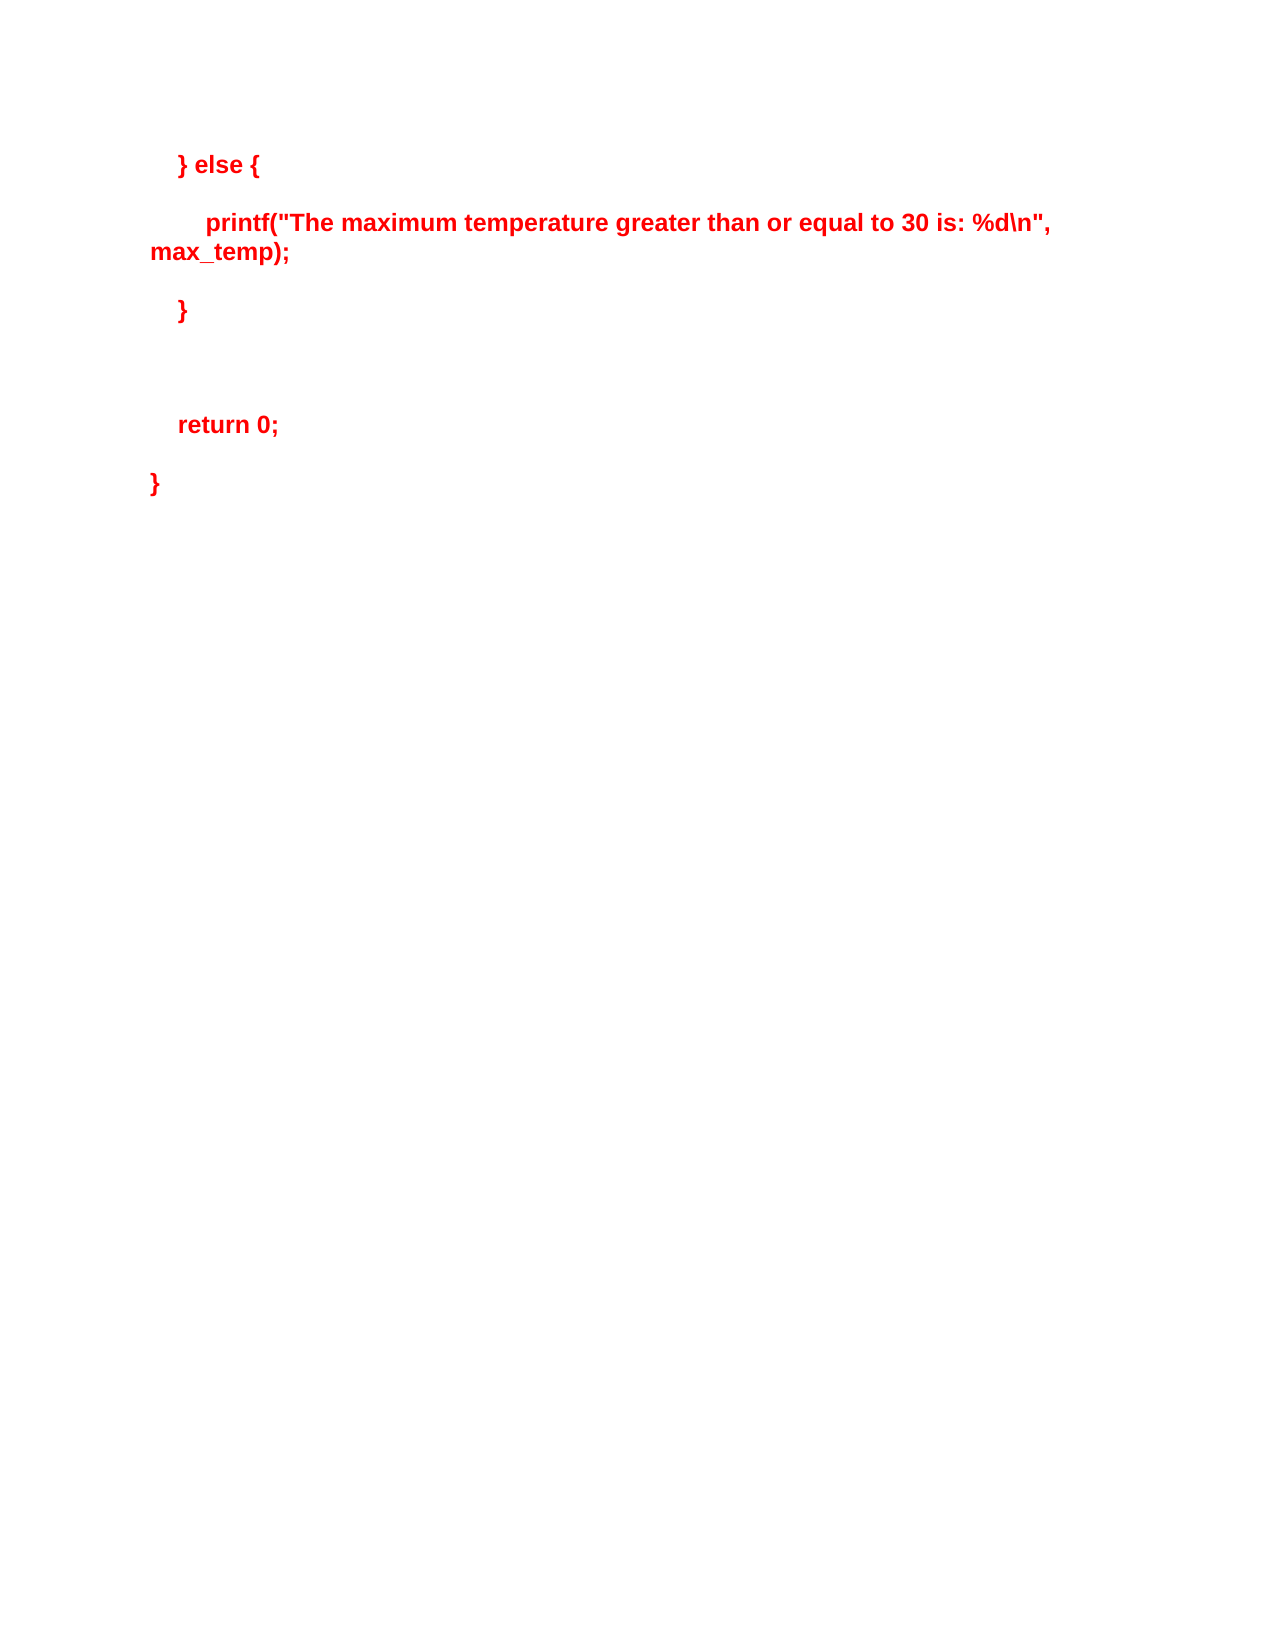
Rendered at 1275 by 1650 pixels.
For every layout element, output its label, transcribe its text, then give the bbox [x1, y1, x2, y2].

text } [150, 294, 1125, 323]
text return 0; [150, 410, 1125, 439]
text } else { [150, 150, 1125, 179]
text } [150, 468, 1125, 497]
text printf("The maximum temperature greater than or equal to 30 is: %d\n", max_temp); [150, 208, 1125, 265]
